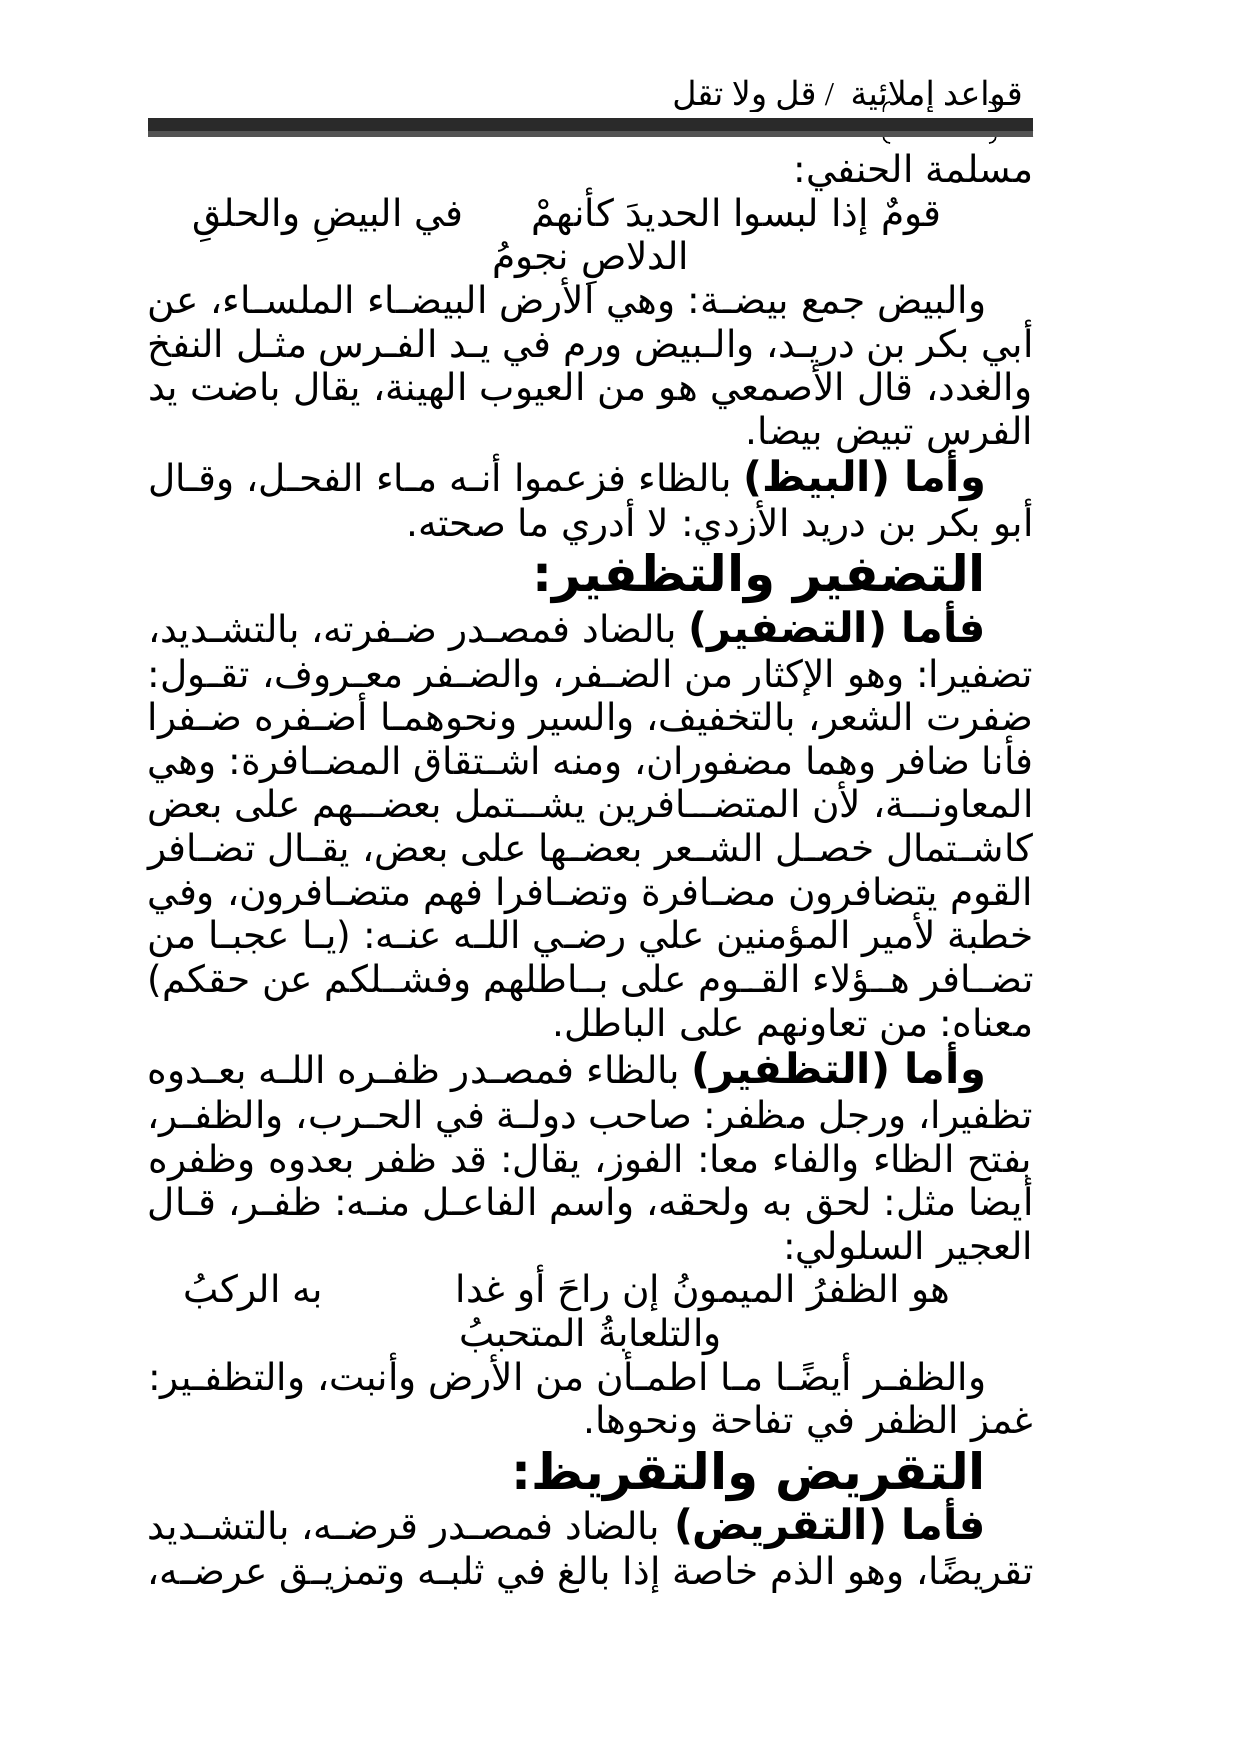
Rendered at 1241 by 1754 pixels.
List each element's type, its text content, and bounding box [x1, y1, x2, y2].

text التضفير والتظفير: [148, 545, 1033, 604]
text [148, 1501, 1033, 1593]
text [148, 148, 1033, 191]
text التقريض والتقريظ: [148, 1443, 1033, 1501]
text والظفر أيضًا ما اطمأن من الأرض وأنبت، والتظفير: غمز الظفر في تفاحة ونحوها. [148, 1355, 1033, 1443]
text وأما (التظفير) بالظاء فمصدر ظفره الله بعدوه تظفيرا، ورجل مظفر: صاحب دولة في الحرب، والظفر، بفتح الظاء والفاء معا: الفوز، يقال: قد ظفر بعدوه وظفره أيضا مثل: لحق به ولحقه، واسم الفاعل منه: ظفر، قال العجير السلولي: [148, 1045, 1033, 1268]
text قومٌ إذا لبسوا الحديدَ كأنهمْ في البيضِ والحلقِ الدلاصِ نجومُ [148, 191, 1033, 279]
text وأما (البيظ) بالظاء فزعموا أنه ماء الفحل، وقال أبو بكر بن دريد الأزدي: لا أدري ما صحته. [148, 453, 1033, 545]
text والبيض جمع بيضة: وهي الأرض البيضاء الملساء، عن أبي بكر بن دريد، والبيض ورم في يد الفرس مثل النفخ والغدد، قال الأصمعي هو من العيوب الهينة، يقال باضت يد الفرس تبيض بيضا. [148, 279, 1033, 453]
text هو الظفرُ الميمونُ إن راحَ أو غدا به الركبُ والتلعابةُ المتحببُ [148, 1268, 1033, 1355]
text فأما (التضفير) بالضاد فمصدر ضفرته، بالتشديد، تضفيرا: وهو الإكثار من الضفر، والضفر معروف، تقول: ضفرت الشعر، بالتخفيف، والسير ونحوهما أضفره ضفرا فأنا ضافر وهما مضفوران، ومنه اشتقاق المضافرة: وهي المعاونة، لأن المتضافرين يشتمل بعضهم على بعض كاشتمال خصل الشعر بعضها على بعض، يقال تضافر القوم يتضافرون مضافرة وتضافرا فهم متضافرون، وفي خطبة لأمير المؤمنين علي رضي الله عنه: (يا عجبا من تضافر هؤلاء القوم على باطلهم وفشلكم عن حقكم) معناه: من تعاونهم على الباطل. [148, 604, 1033, 1045]
